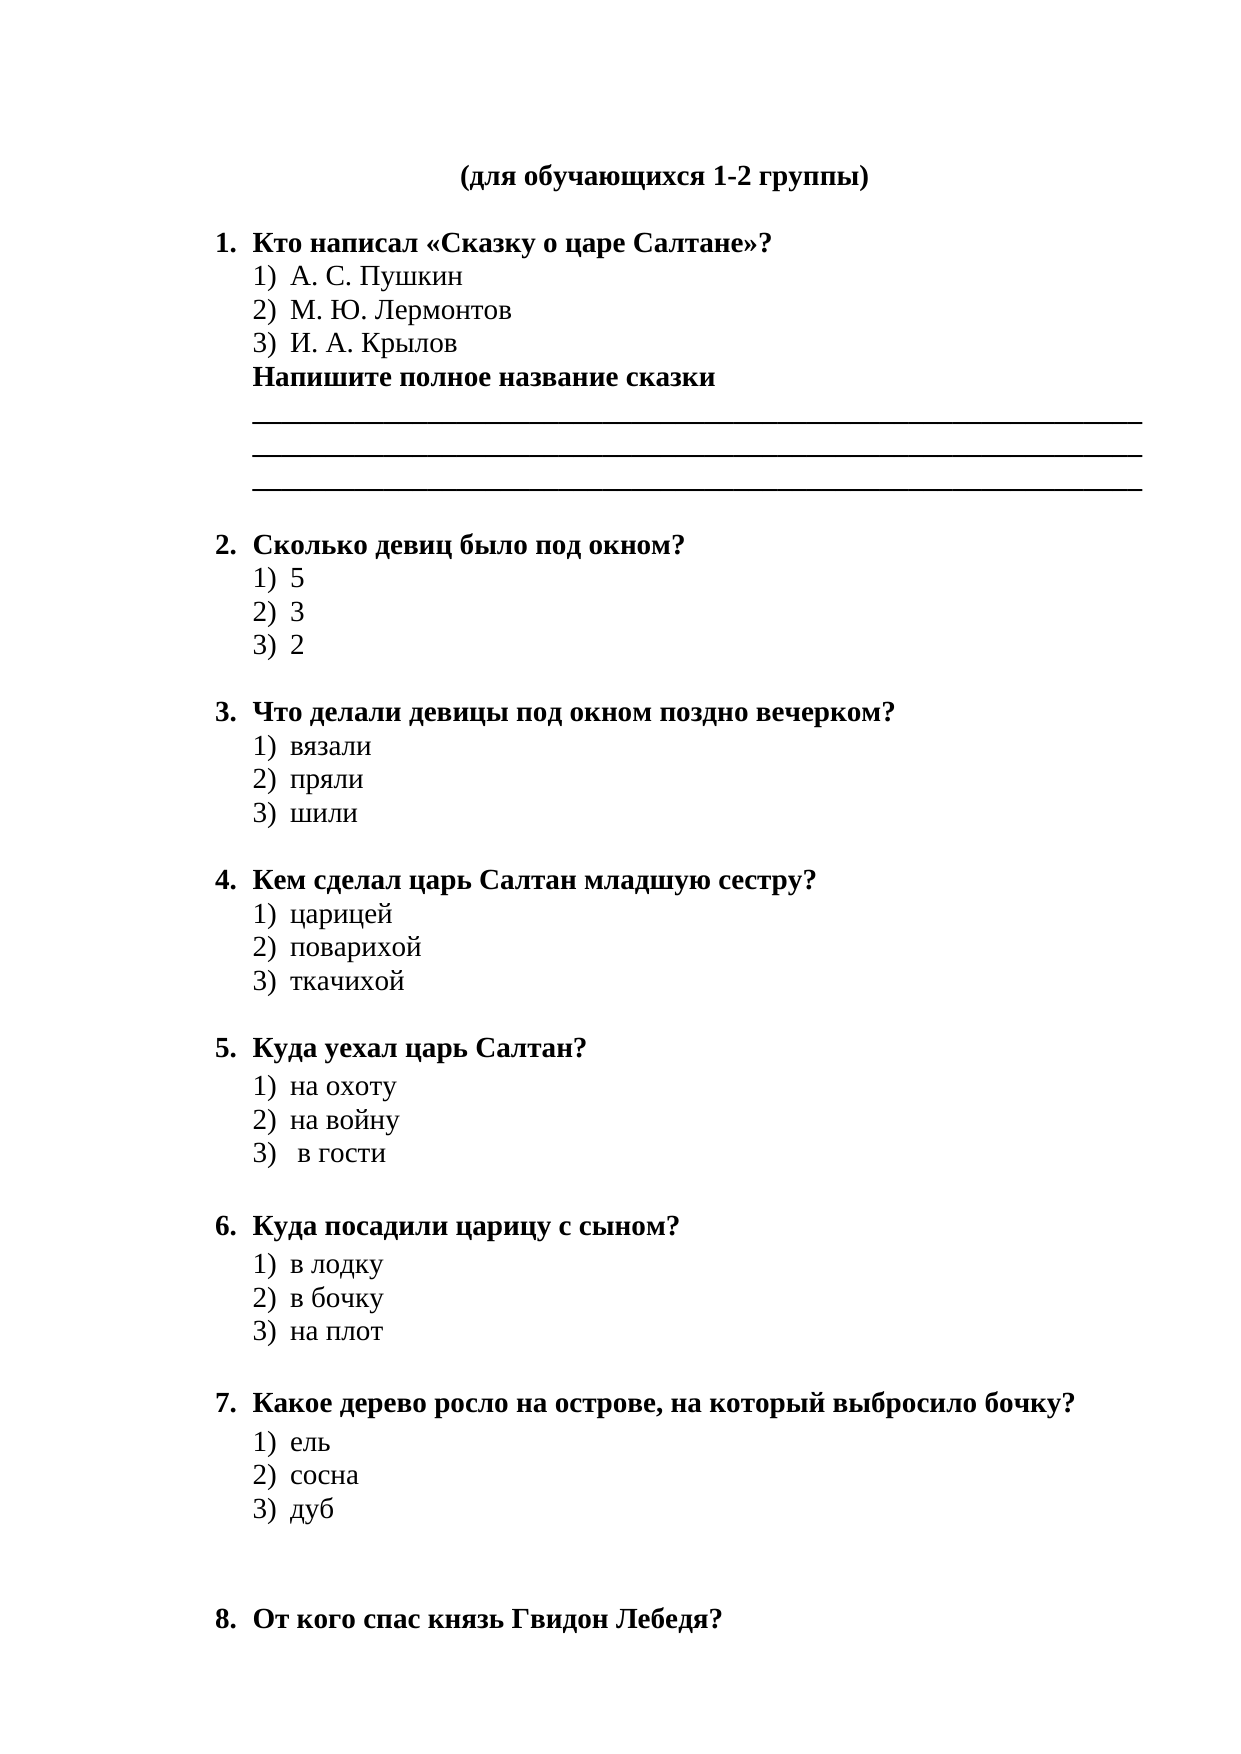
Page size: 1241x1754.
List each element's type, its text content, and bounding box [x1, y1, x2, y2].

list в лодку [252, 1246, 1152, 1280]
text (для обучающихся 1-2 группы) [177, 158, 1152, 191]
list Куда посадили царицу с сыном? [215, 1208, 1152, 1241]
list От кого спас князь Гвидон Лебедя? [215, 1602, 1152, 1635]
list Кем сделал царь Салтан младшую сестру? [215, 862, 1152, 896]
list 5 [252, 560, 1152, 594]
list Сколько девиц было под окном? [215, 527, 1152, 560]
text Напишите полное название сказки [252, 359, 1152, 393]
list на войну [252, 1102, 1152, 1136]
list поварихой [252, 929, 1152, 963]
list А. С. Пушкин [252, 258, 1152, 292]
list в бочку [252, 1280, 1152, 1313]
list М. Ю. Лермонтов [252, 292, 1152, 326]
list на плот [252, 1313, 1152, 1347]
list шили [252, 795, 1152, 829]
list ткачихой [252, 963, 1152, 996]
list Кто написал «Сказку о царе Салтане»? [215, 225, 1152, 258]
list сосна [252, 1457, 1152, 1491]
list Что делали девицы под окном поздно вечерком? [215, 694, 1152, 728]
list Какое дерево росло на острове, на который выбросило бочку? [215, 1385, 1152, 1419]
list царицей [252, 896, 1152, 929]
text _______________________________________________________________________________________________________________________________________________________________________________________ [252, 393, 1152, 527]
list дуб [252, 1491, 1152, 1524]
list Куда уехал царь Салтан? [215, 1030, 1152, 1063]
list в гости [252, 1136, 1152, 1169]
list 3 [252, 594, 1152, 627]
list 2 [252, 627, 1152, 661]
list вязали [252, 728, 1152, 762]
list ель [252, 1424, 1152, 1457]
list И. А. Крылов [252, 326, 1152, 359]
list пряли [252, 762, 1152, 795]
list на охоту [252, 1068, 1152, 1102]
